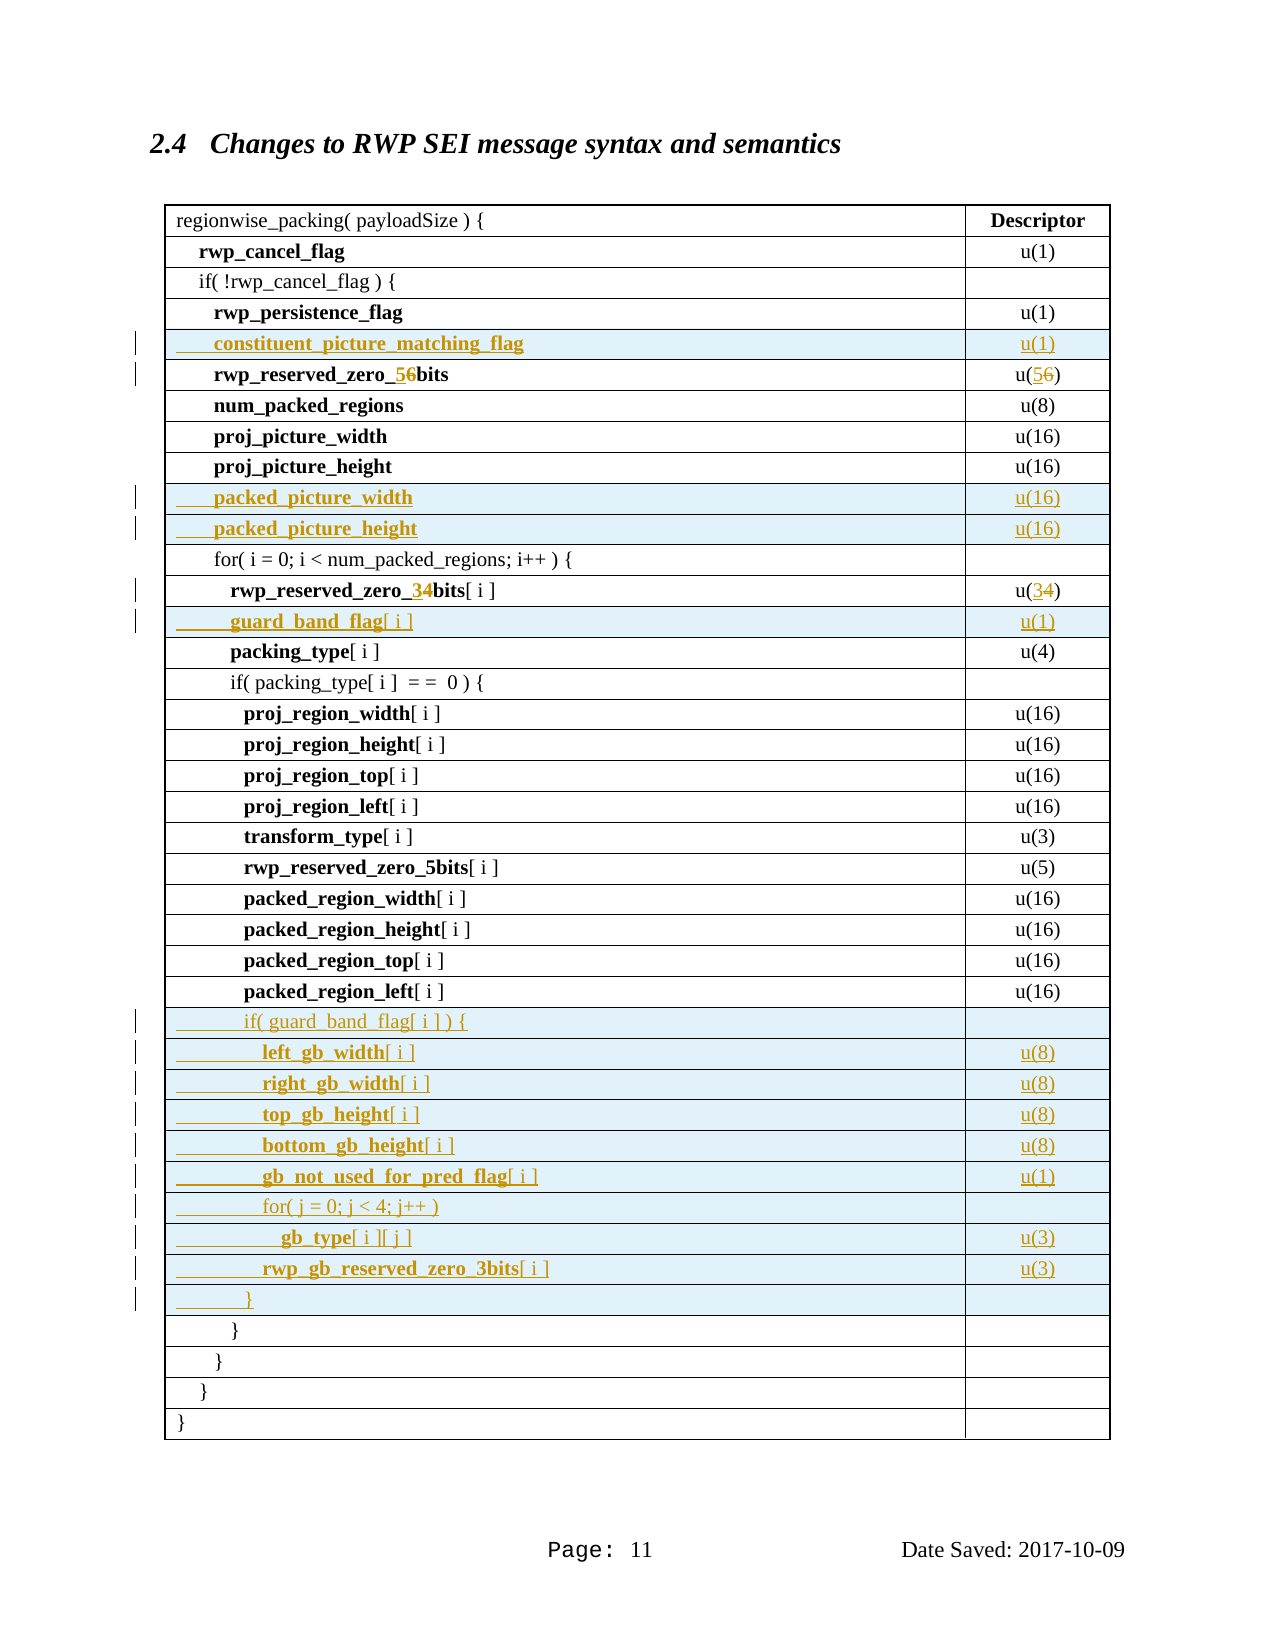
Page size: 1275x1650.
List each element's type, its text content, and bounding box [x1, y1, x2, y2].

table_cell u() [966, 576, 1109, 606]
table_cell [966, 545, 1109, 575]
table_cell u(3) [966, 823, 1109, 853]
table_cell u(16) [966, 946, 1109, 976]
table_cell transform_type[ i ] [166, 823, 965, 853]
table_cell } [166, 1316, 965, 1346]
table_cell u() [966, 360, 1109, 390]
table_cell u(5) [966, 854, 1109, 883]
table_cell [966, 1409, 1109, 1438]
table_cell if( !rwp_cancel_flag ) { [166, 268, 965, 298]
table_cell [966, 669, 1109, 698]
table_cell proj_region_top[ i ] [166, 761, 965, 791]
table_cell rwp_cancel_flag [166, 237, 965, 267]
table_header regionwise_packing( payloadSize ) { [166, 206, 965, 236]
table_cell packed_region_height[ i ] [166, 915, 965, 945]
table_cell u(16) [966, 792, 1109, 822]
table_cell packing_type[ i ] [166, 638, 965, 668]
table_cell rwp_reserved_zero_bits[ i ] [166, 576, 965, 606]
table_cell proj_picture_height [166, 453, 965, 483]
table_cell if( packing_type[ i ] = = 0 ) { [166, 669, 965, 698]
subtitle Changes to RWP SEI message syntax and semantics [150, 126, 1125, 159]
table_cell rwp_reserved_zero_5bits[ i ] [166, 854, 965, 883]
table_cell } [166, 1347, 965, 1377]
table_cell } [166, 1409, 965, 1438]
table_cell packed_region_top[ i ] [166, 946, 965, 976]
table_cell for( i = 0; i < num_packed_regions; i++ ) { [166, 545, 965, 575]
table_cell packed_region_left[ i ] [166, 977, 965, 1007]
table_cell } [166, 1378, 965, 1408]
table_cell u(1) [966, 299, 1109, 328]
table_cell rwp_reserved_zero_bits [166, 360, 965, 390]
table_cell proj_region_left[ i ] [166, 792, 965, 822]
table_cell proj_region_width[ i ] [166, 700, 965, 729]
table_cell u(16) [966, 730, 1109, 760]
table_cell [966, 268, 1109, 298]
table_cell u(8) [966, 391, 1109, 421]
table_cell u(16) [966, 761, 1109, 791]
table_cell [966, 1347, 1109, 1377]
table_cell u(16) [966, 915, 1109, 945]
table_cell u(4) [966, 638, 1109, 668]
table_cell packed_region_width[ i ] [166, 885, 965, 914]
table_cell [966, 1316, 1109, 1346]
table_cell u(16) [966, 453, 1109, 483]
table_cell [966, 1378, 1109, 1408]
table_cell u(16) [966, 885, 1109, 914]
table_cell rwp_persistence_flag [166, 299, 965, 328]
table_cell num_packed_regions [166, 391, 965, 421]
table_cell proj_region_height[ i ] [166, 730, 965, 760]
table_header Descriptor [966, 206, 1109, 236]
table_cell u(16) [966, 977, 1109, 1007]
table_cell u(1) [966, 237, 1109, 267]
table_cell proj_picture_width [166, 422, 965, 452]
table_cell u(16) [966, 700, 1109, 729]
table_cell u(16) [966, 422, 1109, 452]
